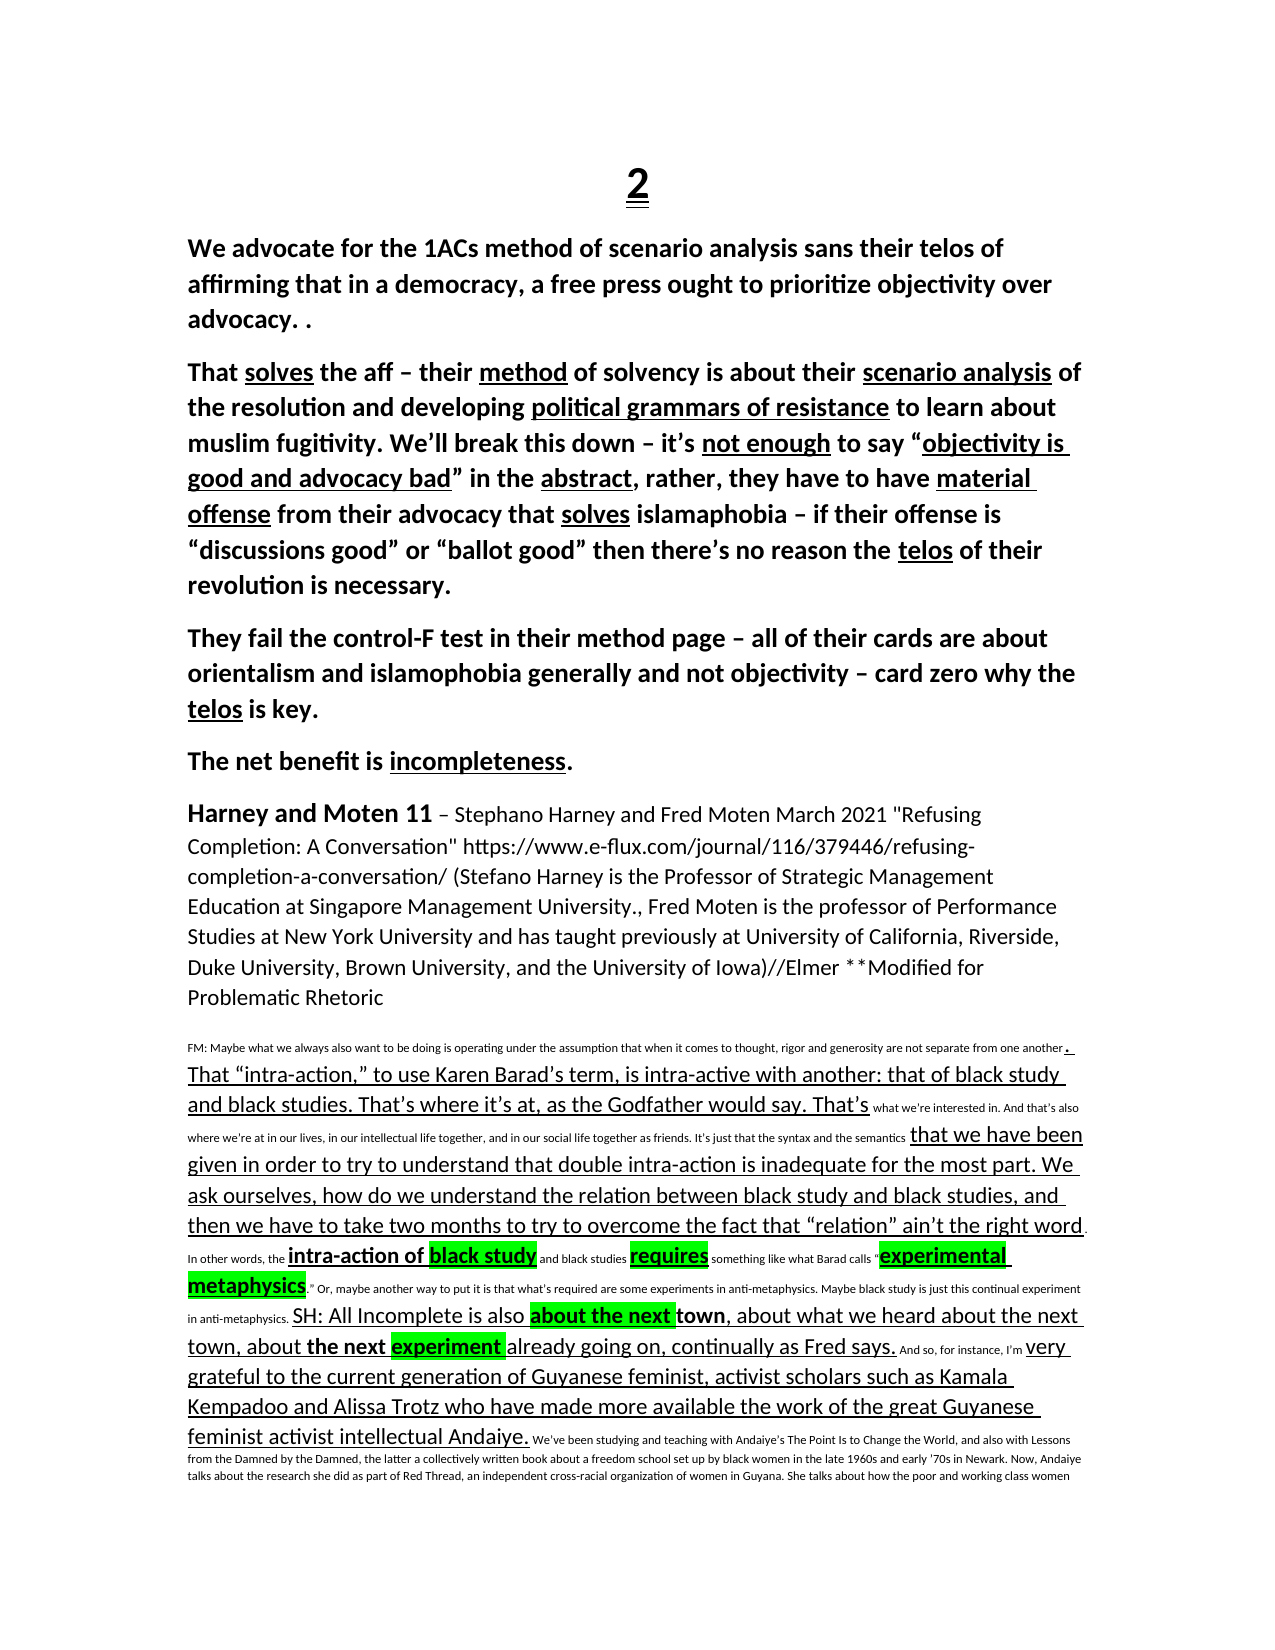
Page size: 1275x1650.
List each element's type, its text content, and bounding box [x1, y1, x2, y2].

subtitle 2 [187, 154, 1087, 210]
subtitle They fail the control-F test in their method page – all of their cards are about orientalism and islamophobia generally and not objectivity – card zero why the telos is key. [187, 621, 1087, 725]
subtitle That solves the aff – their method of solvency is about their scenario analysis of the resolution and developing political grammars of resistance to learn about muslim fugitivity. We’ll break this down – it’s not enough to say “objectivity is good and advocacy bad” in the abstract, rather, they have to have material offense from their advocacy that solves islamaphobia – if their offense is “discussions good” or “ballot good” then there’s no reason the telos of their revolution is necessary. [187, 355, 1087, 601]
subtitle The net benefit is incompleteness. [187, 744, 1087, 777]
subtitle We advocate for the 1ACs method of scenario analysis sans their telos of affirming that in a democracy, a free press ought to prioritize objectivity over advocacy. . [187, 231, 1087, 335]
text Harney and Moten 11 – Stephano Harney and Fred Moten March 2021 "Refusing Completion: A Conversation" https://www.e-flux.com/journal/116/379446/refusing-completion-a-conversation/ (Stefano Harney is the Professor of Strategic Management Education at Singapore Management University., Fred Moten is the professor of Performance Studies at New York University and has taught previously at University of California, Riverside, Duke University, Brown University, and the University of Iowa)//Elmer **Modified for Problematic Rhetoric [187, 797, 1087, 1011]
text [187, 1030, 1087, 1483]
